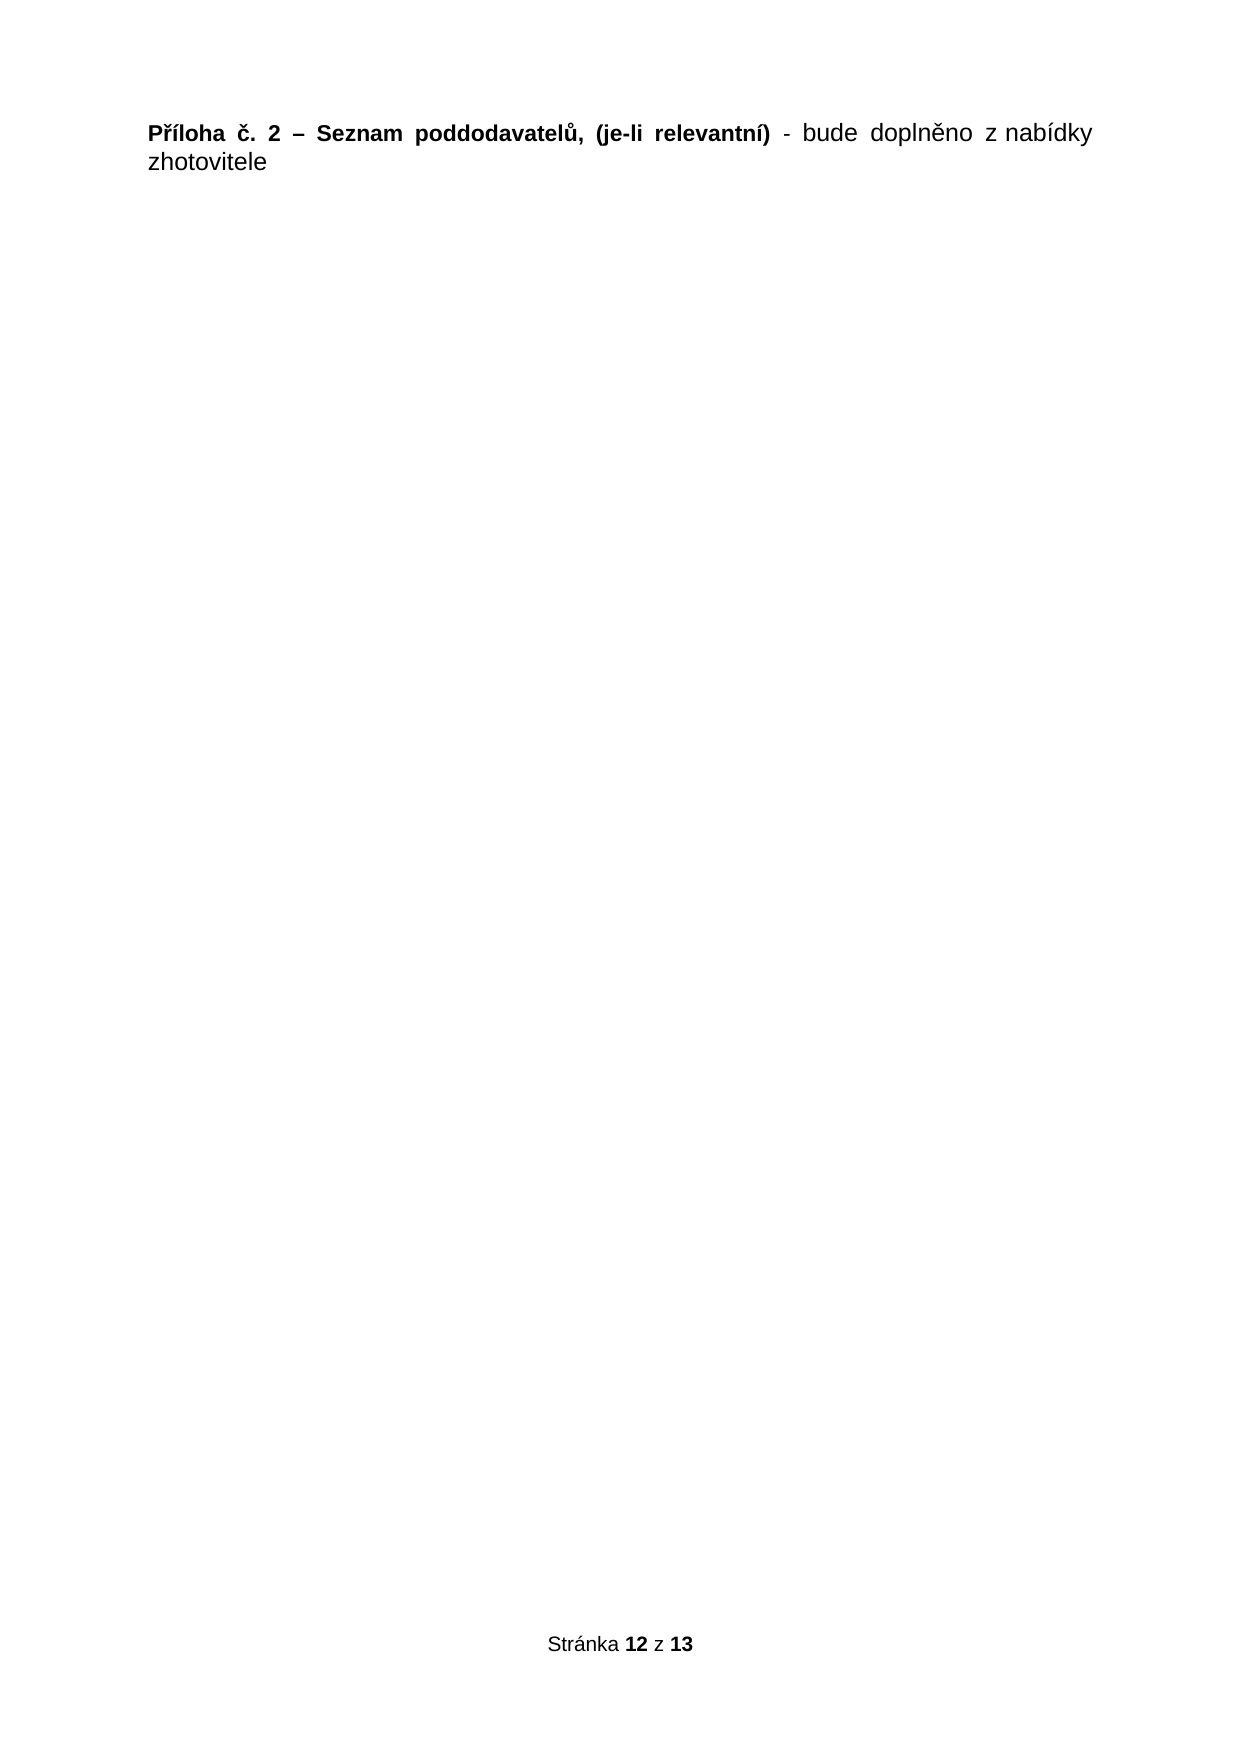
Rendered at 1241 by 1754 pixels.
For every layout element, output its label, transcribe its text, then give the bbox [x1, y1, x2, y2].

text Příloha č. 2 – Seznam poddodavatelů, (je-li relevantní) - bude doplněno z nabídky zhotovitele [148, 118, 1093, 176]
